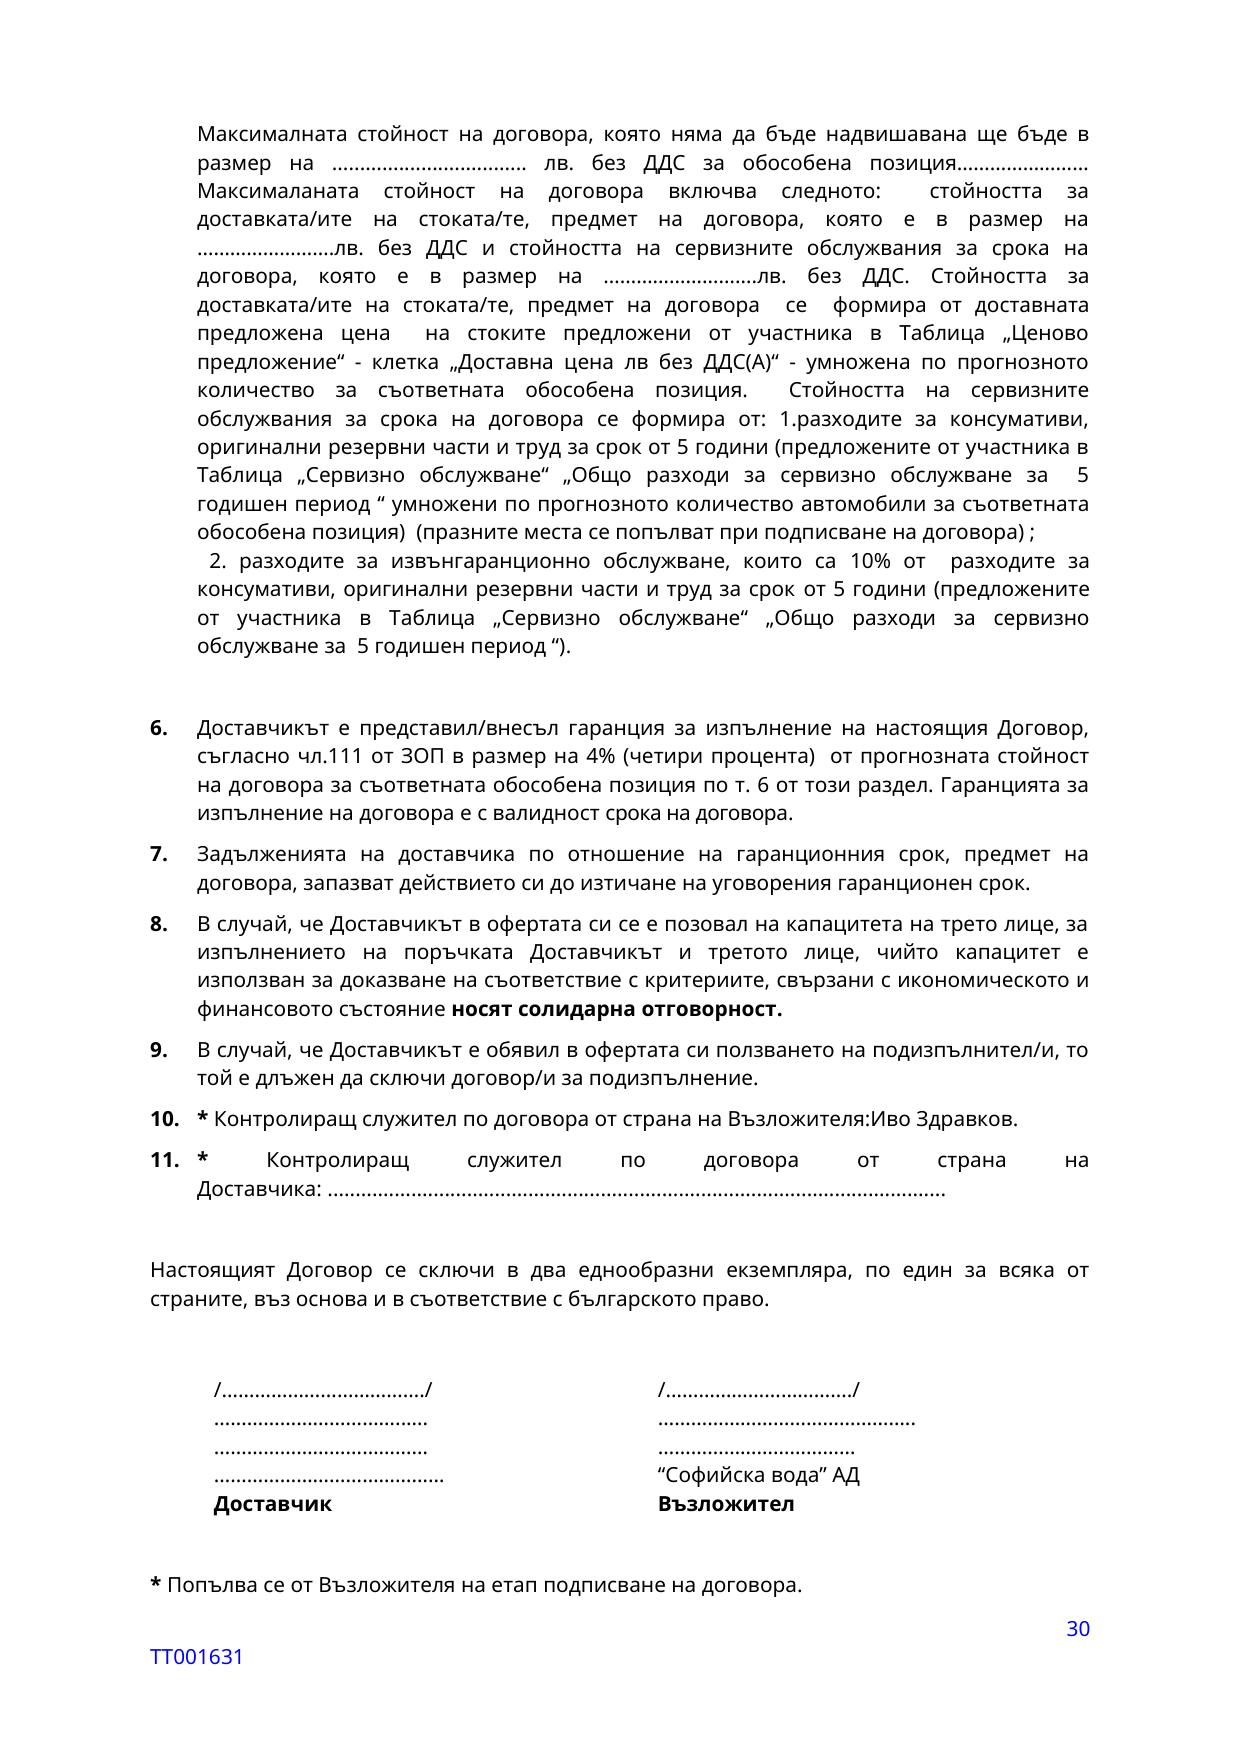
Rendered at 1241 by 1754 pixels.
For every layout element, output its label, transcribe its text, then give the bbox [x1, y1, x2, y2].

list В случай, че Доставчикът в офертата си се е позовал на капацитета на трето лице, за изпълнението на поръчката Доставчикът и третото лице, чийто капацитет е използван за доказване на съответствие с критериите, свързани с икономическото и финансовото състояние носят солидарна отговорност. [150, 909, 1090, 1022]
list Максималната стойност на договора, която няма да бъде надвишавана ще бъде в размер на ................................... лв. без ДДС за обособена позиция…………………… Максималаната стойност на договора включва следното: стойността за доставката/ите на стоката/те, предмет на договора, която е в размер на …………………….лв. без ДДС и стойността на сервизните обслужвания за срока на договора, която е в размер на ……………………….лв. без ДДС. Стойността за доставката/ите на стоката/те, предмет на договора се формира от доставната предложена цена на стоките предложени от участника в Таблица „Ценово предложение“ - клетка „Доставна цена лв без ДДС(А)“ - умножена по прогнозното количество за съответната обособена позиция. Стойността на сервизните обслужвания за срока на договора се формира от: 1.разходите за консумативи, оригинални резервни части и труд за срок от 5 години (предложените от участника в Таблица „Сервизно обслужване“ „Общо разходи за сервизно обслужване за 5 годишен период “ умножени по прогнозното количество автомобили за съответната обособена позиция) (празните места се попълват при подписване на договора) ; [197, 119, 1090, 546]
list * Контролиращ служител по договора от страна на Възложителя:Иво Здравков. [150, 1104, 1090, 1133]
list В случай, че Доставчикът е обявил в офертата си ползването на подизпълнител/и, то той е длъжен да сключи договор/и за подизпълнение. [150, 1035, 1090, 1092]
list Задълженията на доставчика по отношение на гаранционния срок, предмет на договора, запазват действието си до изтичане на уговорения гаранционен срок. [150, 839, 1090, 896]
list 2. разходите за извънгаранционно обслужване, които са 10% от разходите за консумативи, оригинални резервни части и труд за срок от 5 години (предложените от участника в Таблица „Сервизно обслужване“ „Общо разходи за сервизно обслужване за 5 годишен период “). [197, 546, 1090, 659]
text * Попълва се от Възложителя на етап подписване на договора. [150, 1571, 1090, 1599]
list Доставчикът е представил/внесъл гаранция за изпълнение на настоящия Договор, съгласно чл.111 от ЗОП в размер на 4% (четири процента) от прогнозната стойност на договора за съответната обособена позиция по т. 6 от този раздел. Гаранцията за изпълнение на договора е с валидност срока на договора. [150, 713, 1090, 827]
table_header /……………………………./ ……………………………………….. ……………………………… “Софийска вода” АД Възложител [646, 1375, 1090, 1517]
text Настоящият Договор се сключи в два еднообразни екземпляра, по един за всяка от страните, въз основа и в съответствие с българското право. [150, 1256, 1090, 1312]
table_header /………………………………./ ……………………………..…. ………………………………… …………………………………… Доставчик [203, 1375, 646, 1517]
list * Контролиращ служител по договора от страна на Доставчика: ............................................................................................................... [150, 1145, 1090, 1202]
